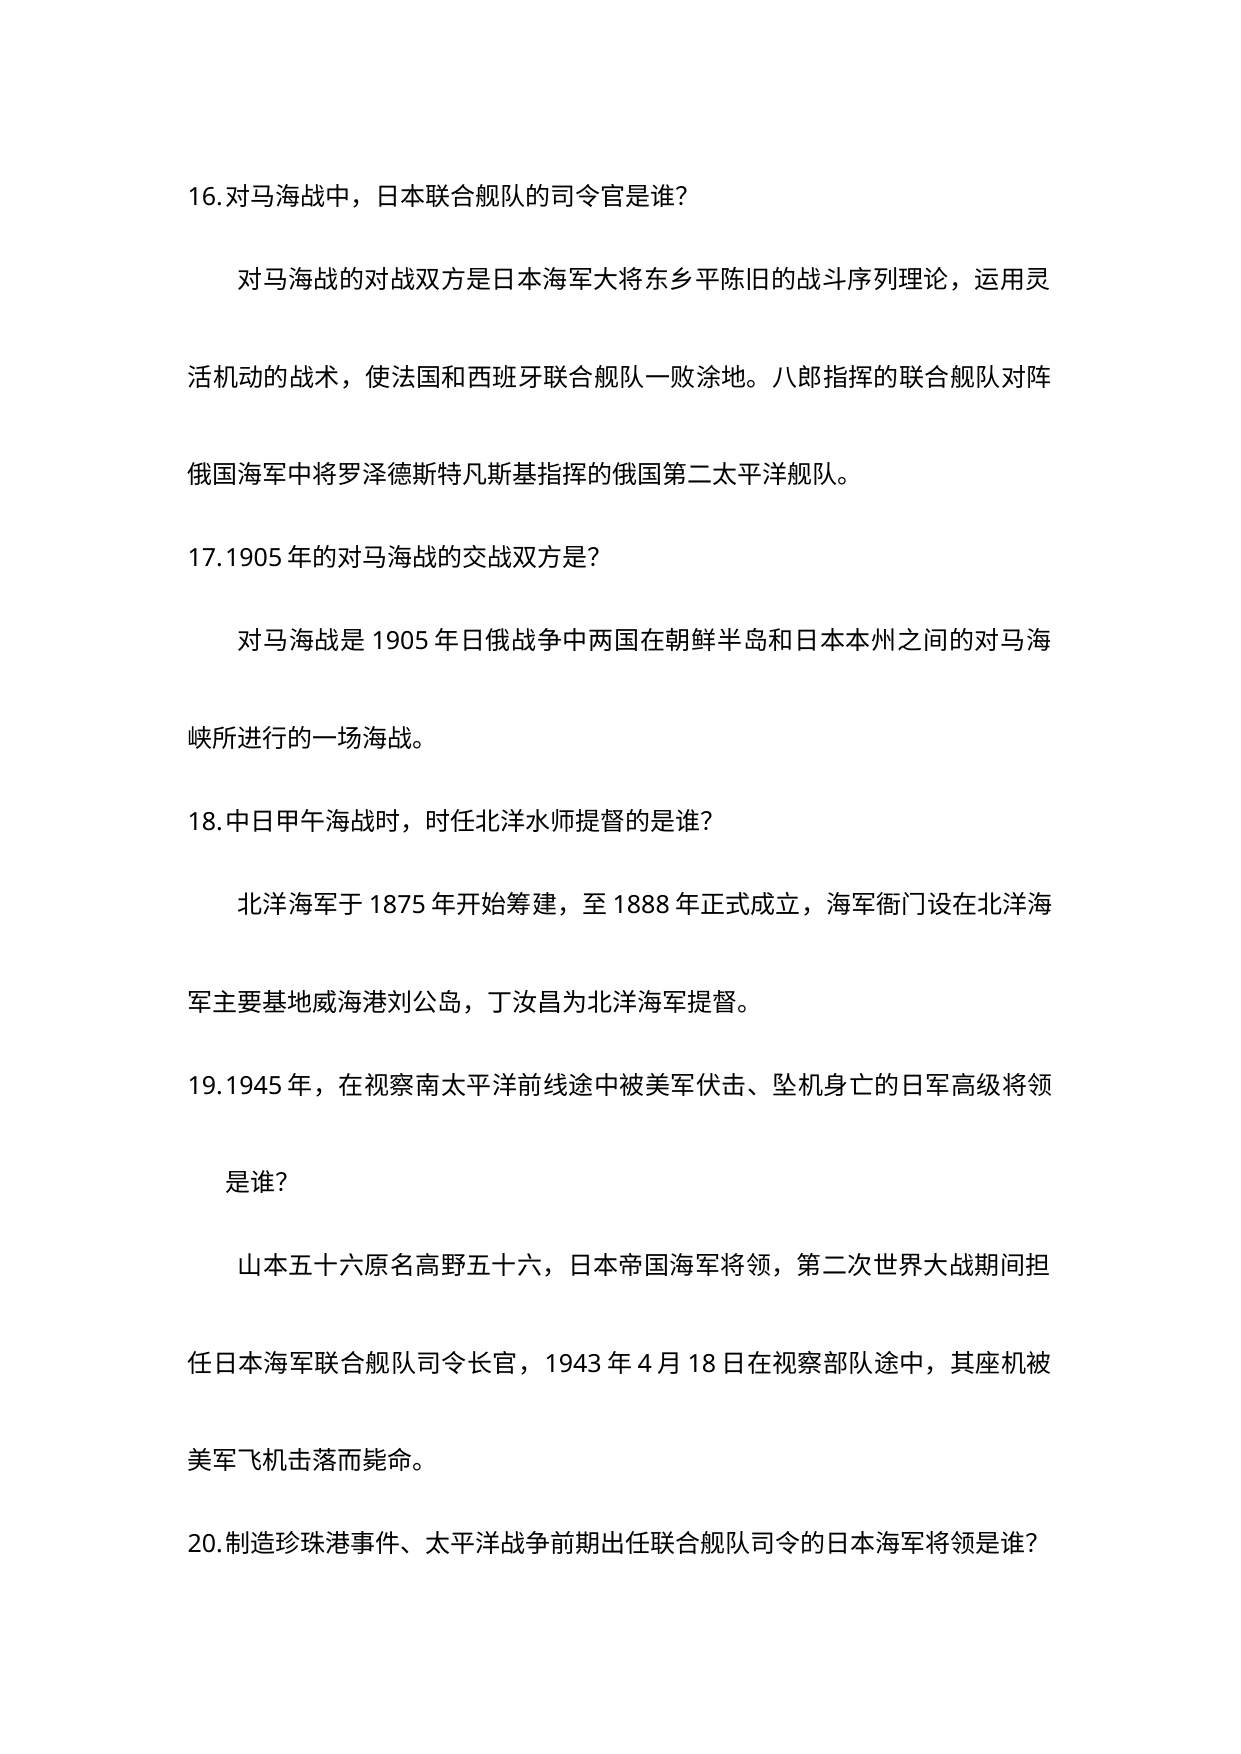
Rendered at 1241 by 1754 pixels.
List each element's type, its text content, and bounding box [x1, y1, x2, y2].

text 北洋海军于1875年开始筹建，至1888年正式成立，海军衙门设在北洋海军主要基地威海港刘公岛，丁汝昌为北洋海军提督。 [187, 870, 1053, 1033]
list 中日甲午海战时，时任北洋水师提督的是谁？ [187, 787, 1053, 852]
text 对马海战是1905年日俄战争中两国在朝鲜半岛和日本本州之间的对马海峡所进行的一场海战。 [187, 606, 1053, 769]
text 对马海战的对战双方是日本海军大将东乡平陈旧的战斗序列理论，运用灵活机动的战术，使法国和西班牙联合舰队一败涂地。八郎指挥的联合舰队对阵俄国海军中将罗泽德斯特凡斯基指挥的俄国第二太平洋舰队。 [187, 245, 1053, 505]
list 1945年，在视察南太平洋前线途中被美军伏击、坠机身亡的日军高级将领是谁？ [187, 1051, 1053, 1213]
list 1905年的对马海战的交战双方是？ [187, 523, 1053, 588]
text 山本五十六原名高野五十六，日本帝国海军将领，第二次世界大战期间担任日本海军联合舰队司令长官，1943年4月18日在视察部队途中，其座机被美军飞机击落而毙命。 [187, 1231, 1053, 1491]
list 对马海战中，日本联合舰队的司令官是谁？ [187, 162, 1053, 227]
list 制造珍珠港事件、太平洋战争前期出任联合舰队司令的日本海军将领是谁？ [187, 1509, 1053, 1574]
